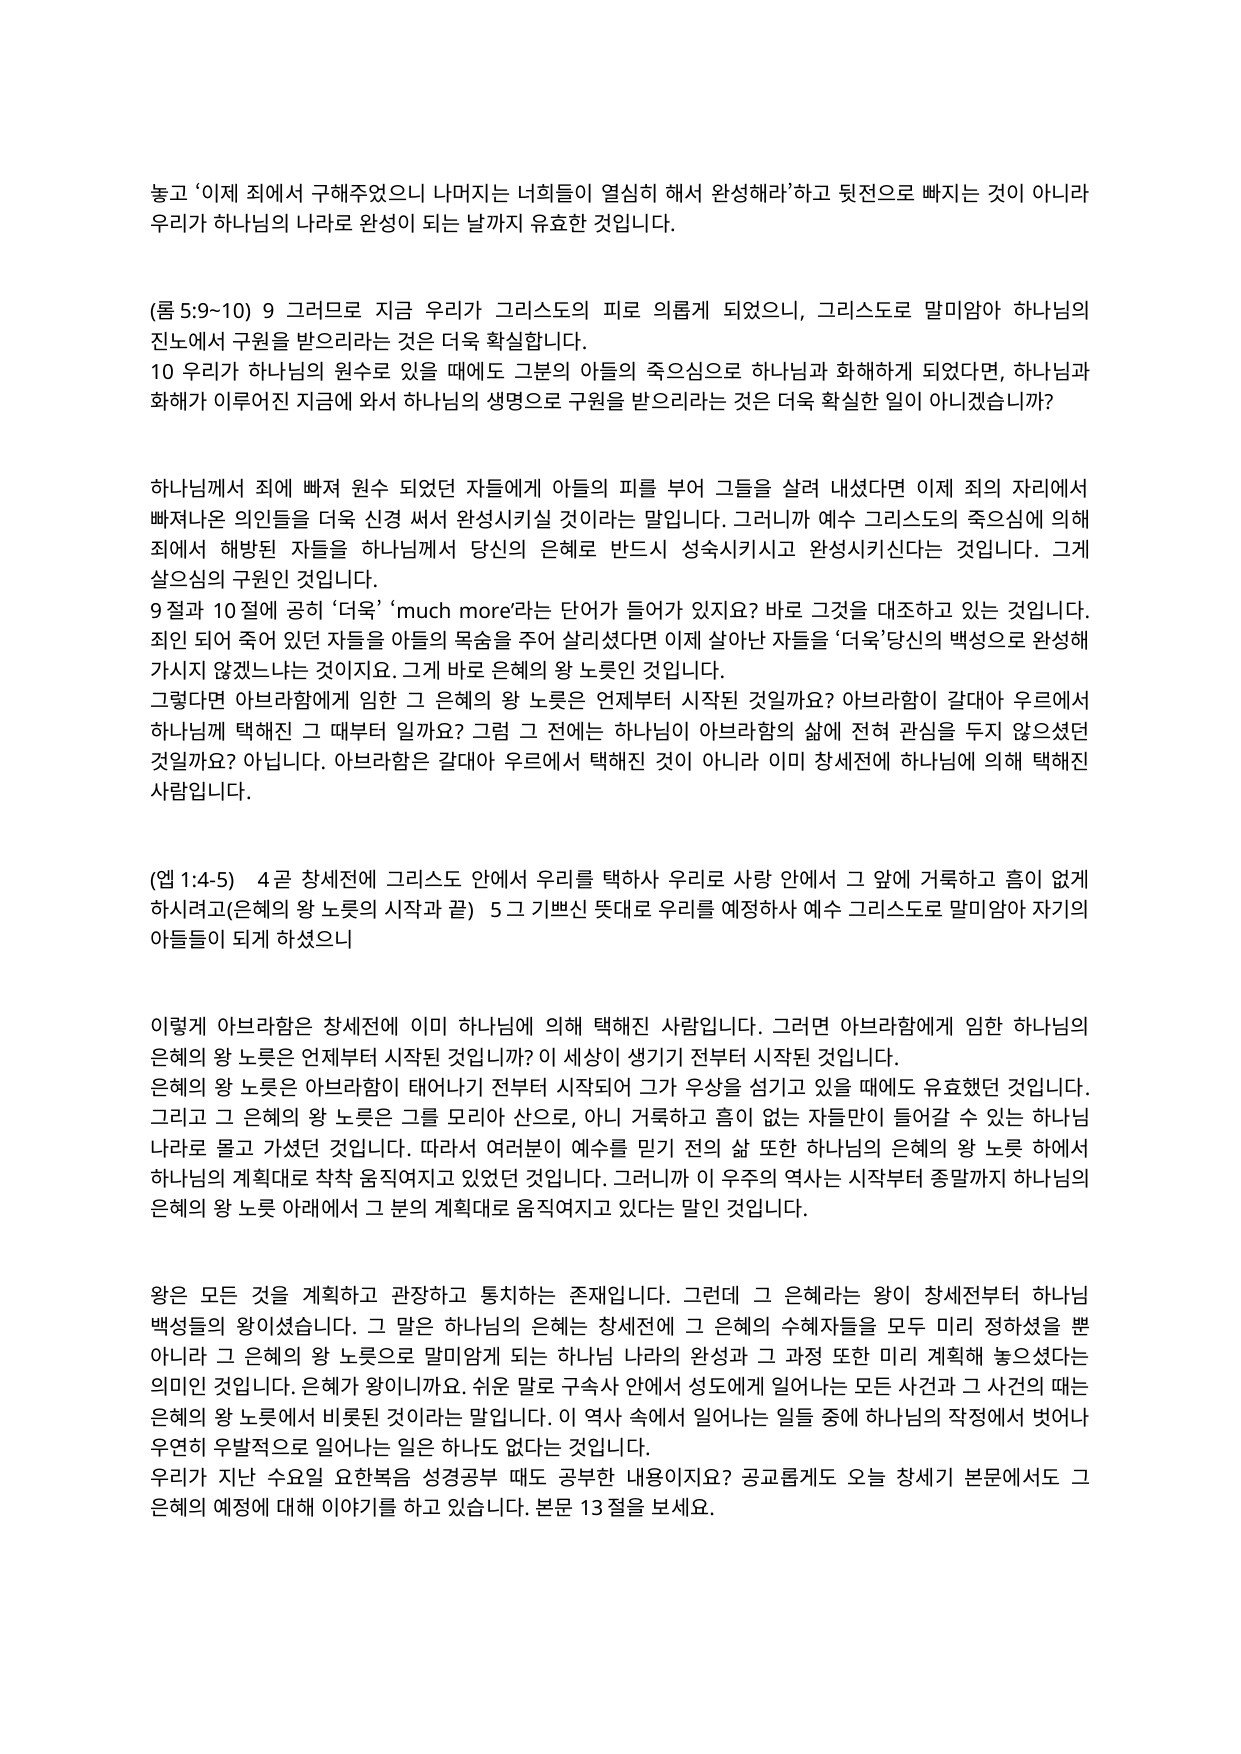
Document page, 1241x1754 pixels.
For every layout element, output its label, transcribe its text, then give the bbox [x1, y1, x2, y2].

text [150, 177, 1090, 238]
text 우리가 지난 수요일 요한복음 성경공부 때도 공부한 내용이지요? 공교롭게도 오늘 창세기 본문에서도 그 은혜의 예정에 대해 이야기를 하고 있습니다. 본문 13절을 보세요. [150, 1461, 1090, 1522]
text 이렇게 아브라함은 창세전에 이미 하나님에 의해 택해진 사람입니다. 그러면 아브라함에게 임한 하나님의 은혜의 왕 노릇은 언제부터 시작된 것입니까? 이 세상이 생기기 전부터 시작된 것입니다. [150, 1011, 1090, 1071]
text (엡1:4‐5) 4곧 창세전에 그리스도 안에서 우리를 택하사 우리로 사랑 안에서 그 앞에 거룩하고 흠이 없게 하시려고(은혜의 왕 노릇의 시작과 끝) 5그 기쁘신 뜻대로 우리를 예정하사 예수 그리스도로 말미암아 자기의 아들들이 되게 하셨으니 [150, 863, 1090, 954]
text 은혜의 왕 노릇은 아브라함이 태어나기 전부터 시작되어 그가 우상을 섬기고 있을 때에도 유효했던 것입니다. 그리고 그 은혜의 왕 노릇은 그를 모리아 산으로, 아니 거룩하고 흠이 없는 자들만이 들어갈 수 있는 하나님 나라로 몰고 가셨던 것입니다. 따라서 여러분이 예수를 믿기 전의 삶 또한 하나님의 은혜의 왕 노릇 하에서 하나님의 계획대로 착착 움직여지고 있었던 것입니다. 그러니까 이 우주의 역사는 시작부터 종말까지 하나님의 은혜의 왕 노릇 아래에서 그 분의 계획대로 움직여지고 있다는 말인 것입니다. [150, 1071, 1090, 1223]
text (롬5:9~10) 9 그러므로 지금 우리가 그리스도의 피로 의롭게 되었으니, 그리스도로 말미암아 하나님의 진노에서 구원을 받으리라는 것은 더욱 확실합니다. [150, 294, 1090, 355]
text 9절과 10절에 공히 ‘더욱’ ‘much more’라는 단어가 들어가 있지요? 바로 그것을 대조하고 있는 것입니다. 죄인 되어 죽어 있던 자들을 아들의 목숨을 주어 살리셨다면 이제 살아난 자들을 ‘더욱’당신의 백성으로 완성해 가시지 않겠느냐는 것이지요. 그게 바로 은혜의 왕 노릇인 것입니다. [150, 594, 1090, 685]
text 그렇다면 아브라함에게 임한 그 은혜의 왕 노릇은 언제부터 시작된 것일까요? 아브라함이 갈대아 우르에서 하나님께 택해진 그 때부터 일까요? 그럼 그 전에는 하나님이 아브라함의 삶에 전혀 관심을 두지 않으셨던 것일까요? 아닙니다. 아브라함은 갈대아 우르에서 택해진 것이 아니라 이미 창세전에 하나님에 의해 택해진 사람입니다. [150, 685, 1090, 806]
text 하나님께서 죄에 빠져 원수 되었던 자들에게 아들의 피를 부어 그들을 살려 내셨다면 이제 죄의 자리에서 빠져나온 의인들을 더욱 신경 써서 완성시키실 것이라는 말입니다. 그러니까 예수 그리스도의 죽으심에 의해 죄에서 해방된 자들을 하나님께서 당신의 은혜로 반드시 성숙시키시고 완성시키신다는 것입니다. 그게 살으심의 구원인 것입니다. [150, 473, 1090, 594]
text 10 우리가 하나님의 원수로 있을 때에도 그분의 아들의 죽으심으로 하나님과 화해하게 되었다면, 하나님과 화해가 이루어진 지금에 와서 하나님의 생명으로 구원을 받으리라는 것은 더욱 확실한 일이 아니겠습니까? [150, 355, 1090, 416]
text 왕은 모든 것을 계획하고 관장하고 통치하는 존재입니다. 그런데 그 은혜라는 왕이 창세전부터 하나님 백성들의 왕이셨습니다. 그 말은 하나님의 은혜는 창세전에 그 은혜의 수혜자들을 모두 미리 정하셨을 뿐 아니라 그 은혜의 왕 노릇으로 말미암게 되는 하나님 나라의 완성과 그 과정 또한 미리 계획해 놓으셨다는 의미인 것입니다. 은혜가 왕이니까요. 쉬운 말로 구속사 안에서 성도에게 일어나는 모든 사건과 그 사건의 때는 은혜의 왕 노릇에서 비롯된 것이라는 말입니다. 이 역사 속에서 일어나는 일들 중에 하나님의 작정에서 벗어나 우연히 우발적으로 일어나는 일은 하나도 없다는 것입니다. [150, 1279, 1090, 1461]
